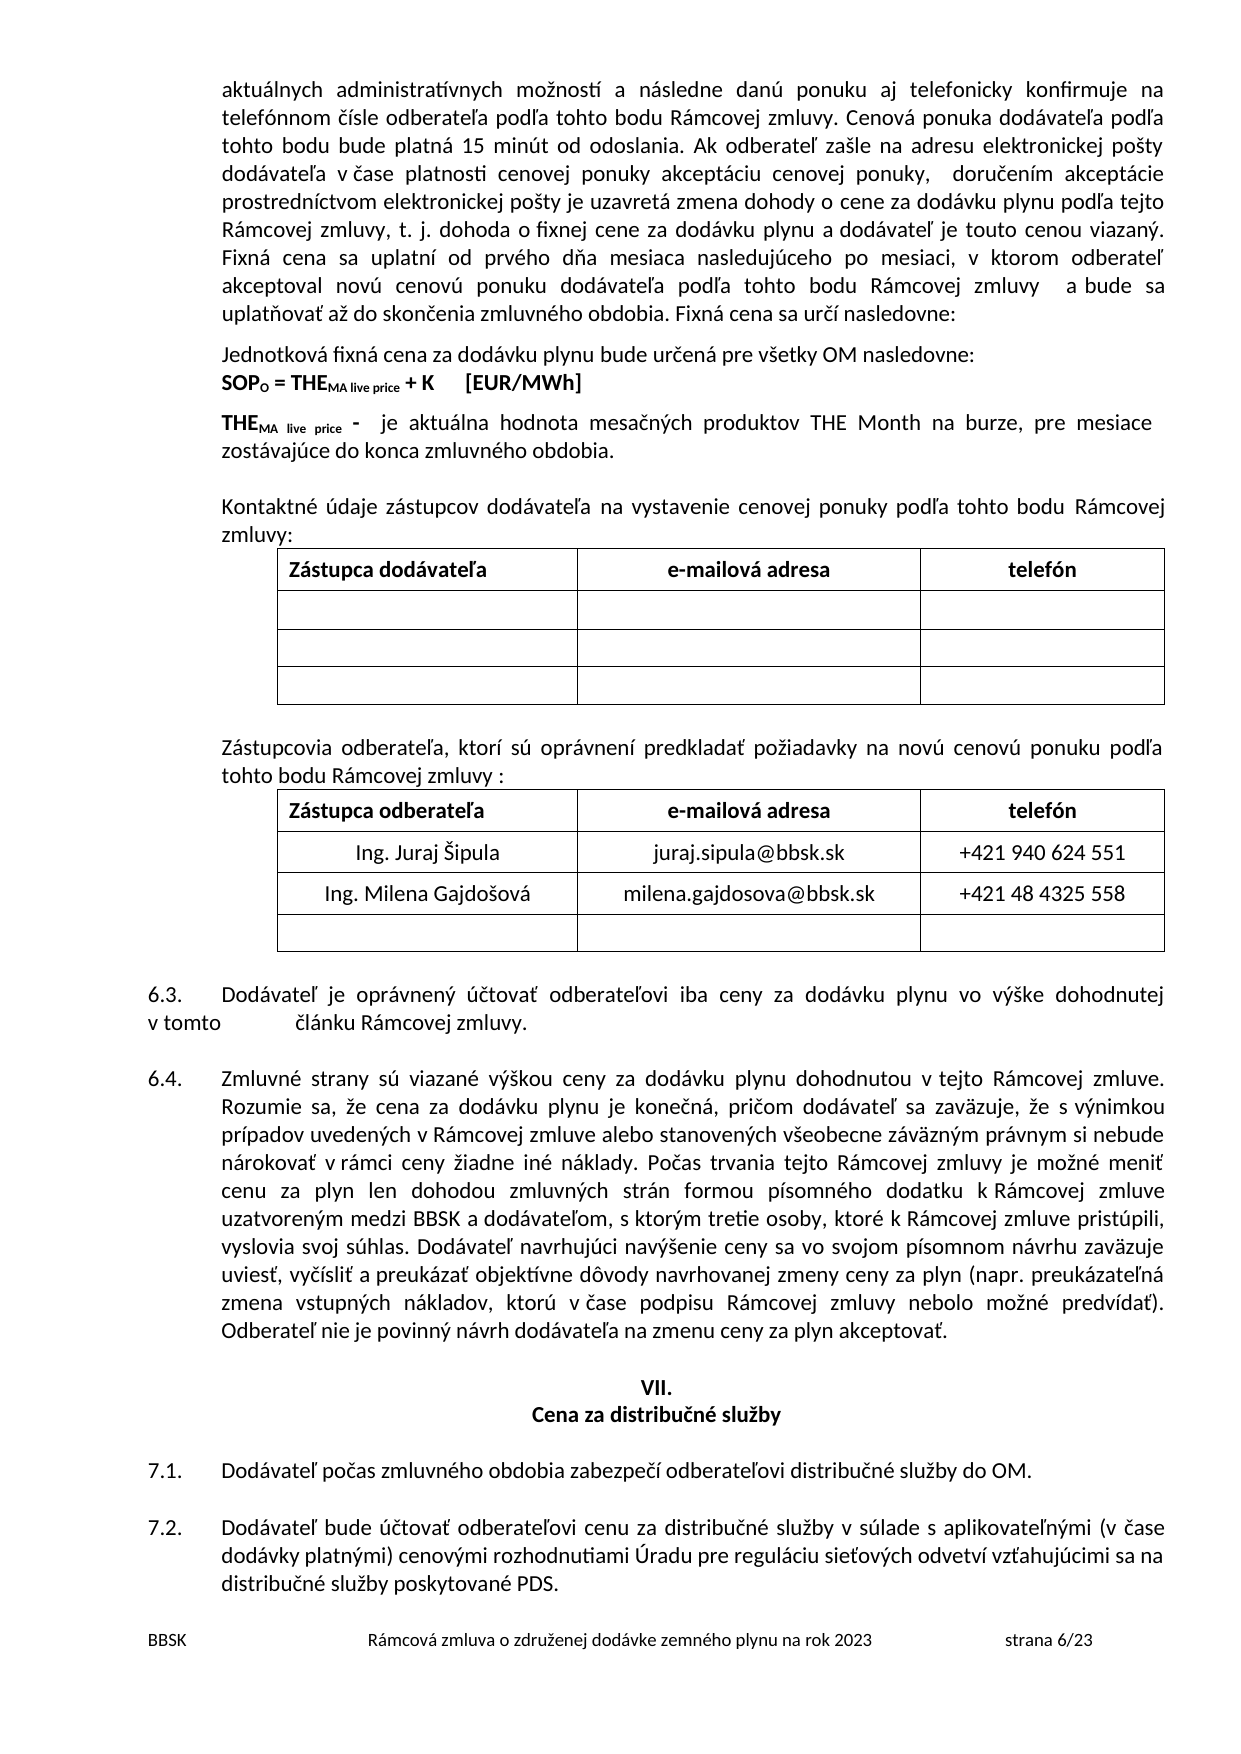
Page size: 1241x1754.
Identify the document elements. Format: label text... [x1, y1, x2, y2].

text THEMA live price - je aktuálna hodnota mesačných produktov THE Month na burze, pre mesiace zostávajúce do konca zmluvného obdobia. [207, 408, 1165, 464]
table_cell [278, 630, 577, 666]
table_cell [578, 630, 920, 666]
text Cena za distribučné služby [148, 1401, 1165, 1429]
text 7.1. Dodávateľ počas zmluvného obdobia zabezpečí odberateľovi distribučné služby do OM. [148, 1457, 1165, 1485]
table_cell [278, 667, 577, 704]
text 7.2. Dodávateľ bude účtovať odberateľovi cenu za distribučné služby v súlade s aplikovateľnými (v čase dodávky platnými) cenovými rozhodnutiami Úradu pre reguláciu sieťových odvetví vzťahujúcimi sa na distribučné služby poskytované PDS. [148, 1513, 1165, 1597]
table_cell Ing. Juraj Šipula [278, 832, 577, 872]
text Kontaktné údaje zástupcov dodávateľa na vystavenie cenovej ponuky podľa tohto bodu Rámcovej zmluvy: [221, 492, 1165, 548]
table_cell [278, 915, 577, 951]
table_cell milena.gajdosova@bbsk.sk [578, 873, 920, 914]
table_cell [921, 630, 1164, 666]
table_header Zástupca odberateľa [278, 790, 577, 831]
table_cell [921, 667, 1164, 704]
table_cell +421 940 624 551 [921, 832, 1164, 872]
table_header e-mailová adresa [578, 790, 920, 831]
table_cell juraj.sipula@bbsk.sk [578, 832, 920, 872]
table_cell [921, 591, 1164, 629]
table_cell [921, 915, 1164, 951]
table_cell [278, 591, 577, 629]
table_cell Ing. Milena Gajdošová [278, 873, 577, 914]
table_cell [578, 667, 920, 704]
table_header e-mailová adresa [578, 549, 920, 590]
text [222, 75, 1165, 327]
text VII. [148, 1373, 1165, 1401]
table_cell [578, 915, 920, 951]
text 6.4. Zmluvné strany sú viazané výškou ceny za dodávku plynu dohodnutou v tejto Rámcovej zmluve. Rozumie sa, že cena za dodávku plynu je konečná, pričom dodávateľ sa zaväzuje, že s výnimkou prípadov uvedených v Rámcovej zmluve alebo stanovených všeobecne záväzným právnym si nebude nárokovať v rámci ceny žiadne iné náklady. Počas trvania tejto Rámcovej zmluvy je možné meniť cenu za plyn len dohodou zmluvných strán formou písomného dodatku k Rámcovej zmluve uzatvoreným medzi BBSK a dodávateľom, s ktorým tretie osoby, ktoré k Rámcovej zmluve pristúpili, vyslovia svoj súhlas. Dodávateľ navrhujúci navýšenie ceny sa vo svojom písomnom návrhu zaväzuje uviesť, vyčísliť a preukázať objektívne dôvody navrhovanej zmeny ceny za plyn (napr. preukázateľná zmena vstupných nákladov, ktorú v čase podpisu Rámcovej zmluvy nebolo možné predvídať). Odberateľ nie je povinný návrh dodávateľa na zmenu ceny za plyn akceptovať. [148, 1064, 1165, 1344]
table_header Zástupca dodávateľa [278, 549, 577, 590]
text 6.3. Dodávateľ je oprávnený účtovať odberateľovi iba ceny za dodávku plynu vo výške dohodnutej v tomto článku Rámcovej zmluvy. [74, 980, 1165, 1036]
text SOPO = THEMA live price + K [EUR/MWh] [207, 368, 1165, 396]
table_header telefón [921, 549, 1164, 590]
table_cell [578, 591, 920, 629]
table_header telefón [921, 790, 1164, 831]
text Zástupcovia odberateľa, ktorí sú oprávnení predkladať požiadavky na novú cenovú ponuku podľa tohto bodu Rámcovej zmluvy : [221, 733, 1165, 789]
text Jednotková fixná cena za dodávku plynu bude určená pre všetky OM nasledovne: [222, 340, 1165, 368]
table_cell +421 48 4325 558 [921, 873, 1164, 914]
